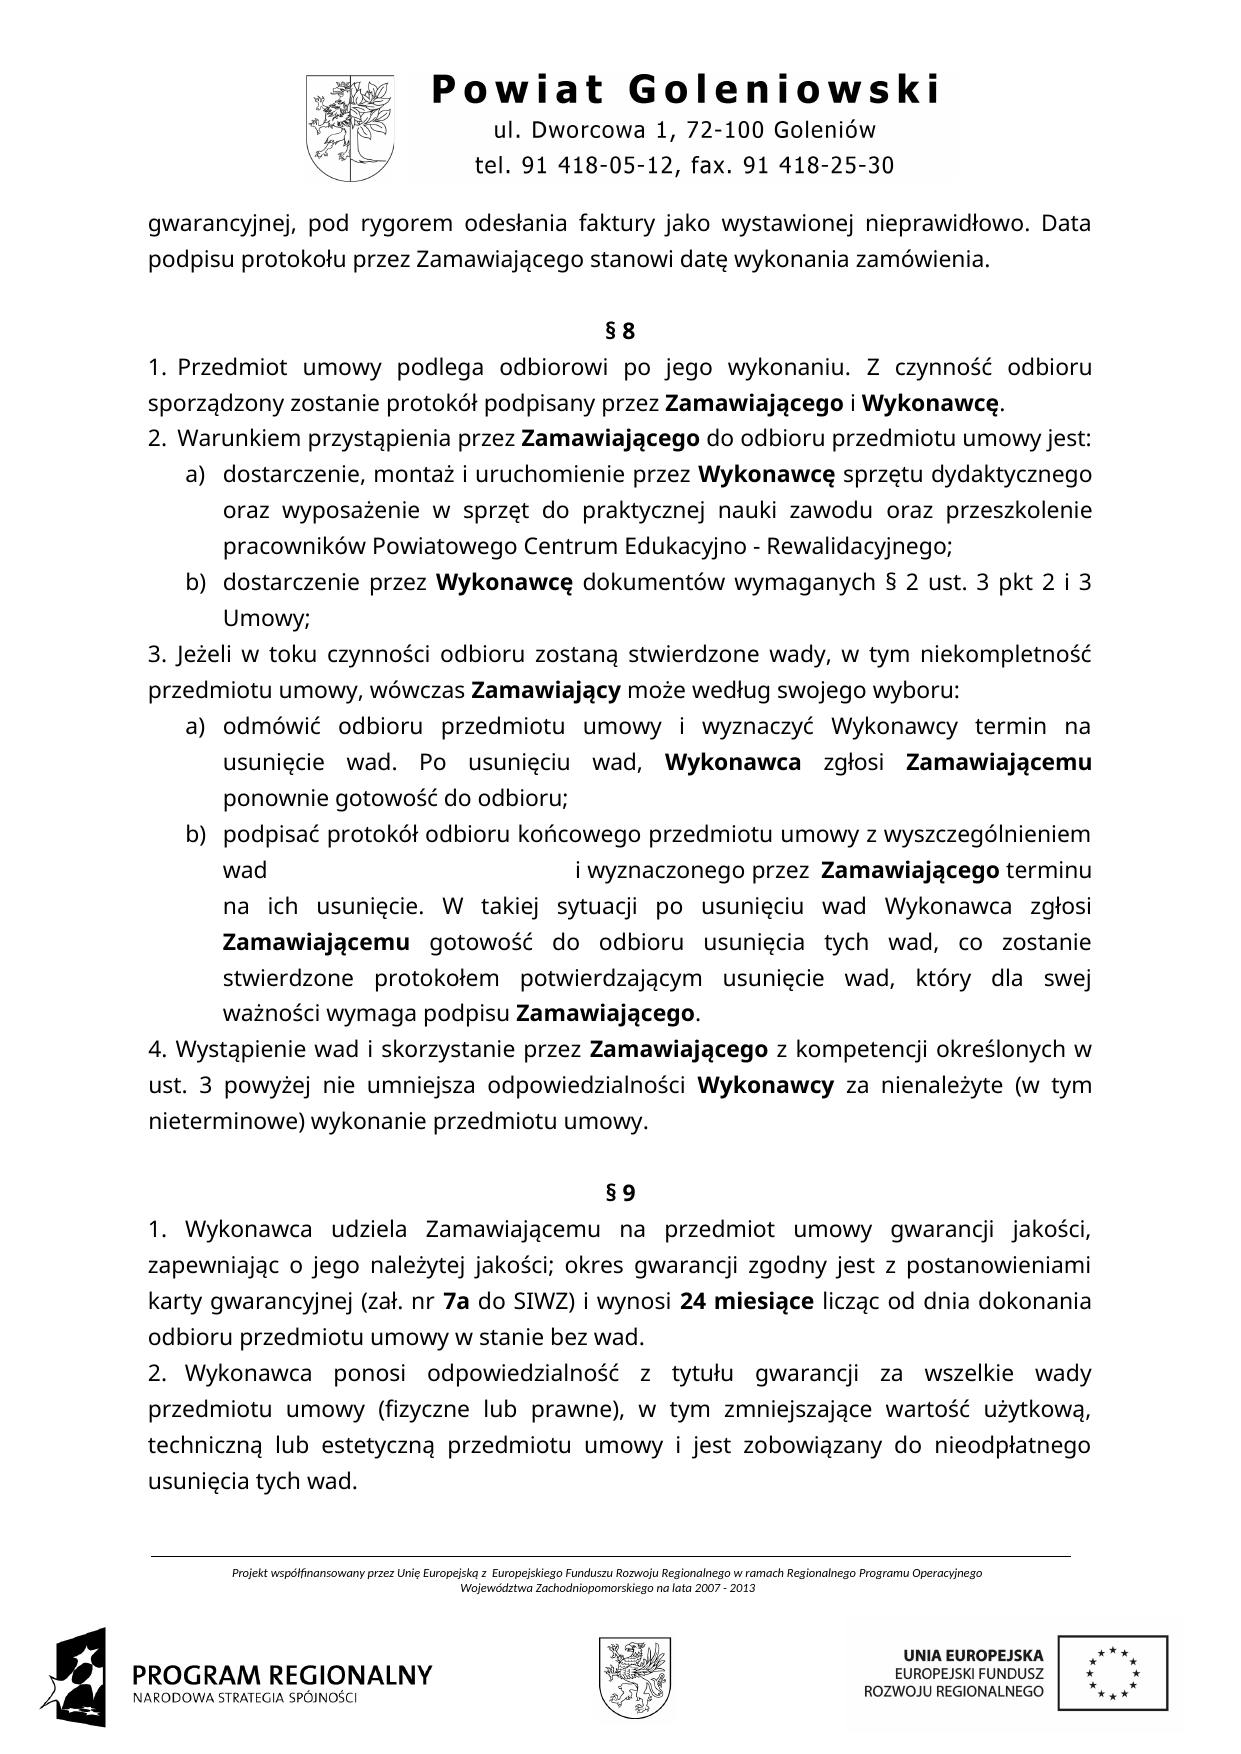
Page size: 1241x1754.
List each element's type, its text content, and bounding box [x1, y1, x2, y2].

list Przedmiot umowy podlega odbiorowi po jego wykonaniu. Z czynność odbioru sporządzony zostanie protokół podpisany przez Zamawiającego i Wykonawcę. [148, 351, 1093, 418]
text § 9 [148, 1177, 1093, 1208]
list Jeżeli w toku czynności odbioru zostaną stwierdzone wady, w tym niekompletność przedmiotu umowy, wówczas Zamawiający może według swojego wyboru: [148, 638, 1093, 705]
picture [845, 1615, 1187, 1732]
list podpisać protokół odbioru końcowego przedmiotu umowy z wyszczególnieniem wad i wyznaczonego przez Zamawiającego terminu na ich usunięcie. W takiej sytuacji po usunięciu wad Wykonawca zgłosi Zamawiającemu gotowość do odbioru usunięcia tych wad, co zostanie stwierdzone protokołem potwierdzającym usunięcie wad, który dla swej ważności wymaga podpisu Zamawiającego. [185, 818, 1093, 1029]
picture [21, 1604, 455, 1751]
list dostarczenie, montaż i uruchomienie przez Wykonawcę sprzętu dydaktycznego oraz wyposażenie w sprzęt do praktycznej nauki zawodu oraz przeszkolenie pracowników Powiatowego Centrum Edukacyjno - Rewalidacyjnego; [185, 458, 1093, 561]
text § 8 [148, 314, 1093, 346]
text 2. Wykonawca ponosi odpowiedzialność z tytułu gwarancji za wszelkie wady przedmiotu umowy (fizyczne lub prawne), w tym zmniejszające wartość użytkową, techniczną lub estetyczną przedmiotu umowy i jest zobowiązany do nieodpłatnego usunięcia tych wad. [148, 1357, 1093, 1496]
list dostarczenie przez Wykonawcę dokumentów wymaganych § 2 ust. 3 pkt 2 i 3 Umowy; [185, 566, 1093, 633]
text 4. Wystąpienie wad i skorzystanie przez Zamawiającego z kompetencji określonych w ust. 3 powyżej nie umniejsza odpowiedzialności Wykonawcy za nienależyte (w tym nieterminowe) wykonanie przedmiotu umowy. [148, 1033, 1093, 1136]
text 1. Wykonawca udziela Zamawiającemu na przedmiot umowy gwarancji jakości, zapewniając o jego należytej jakości; okres gwarancji zgodny jest z postanowieniami karty gwarancyjnej (zał. nr 7a do SIWZ) i wynosi 24 miesiące licząc od dnia dokonania odbioru przedmiotu umowy w stanie bez wad. [148, 1213, 1093, 1352]
picture [304, 75, 395, 182]
list odmówić odbioru przedmiotu umowy i wyznaczyć Wykonawcy termin na usunięcie wad. Po usunięciu wad, Wykonawca zgłosi Zamawiającemu ponownie gotowość do odbioru; [185, 710, 1093, 813]
list Warunkiem przystąpienia przez Zamawiającego do odbioru przedmiotu umowy jest: [148, 422, 1093, 454]
